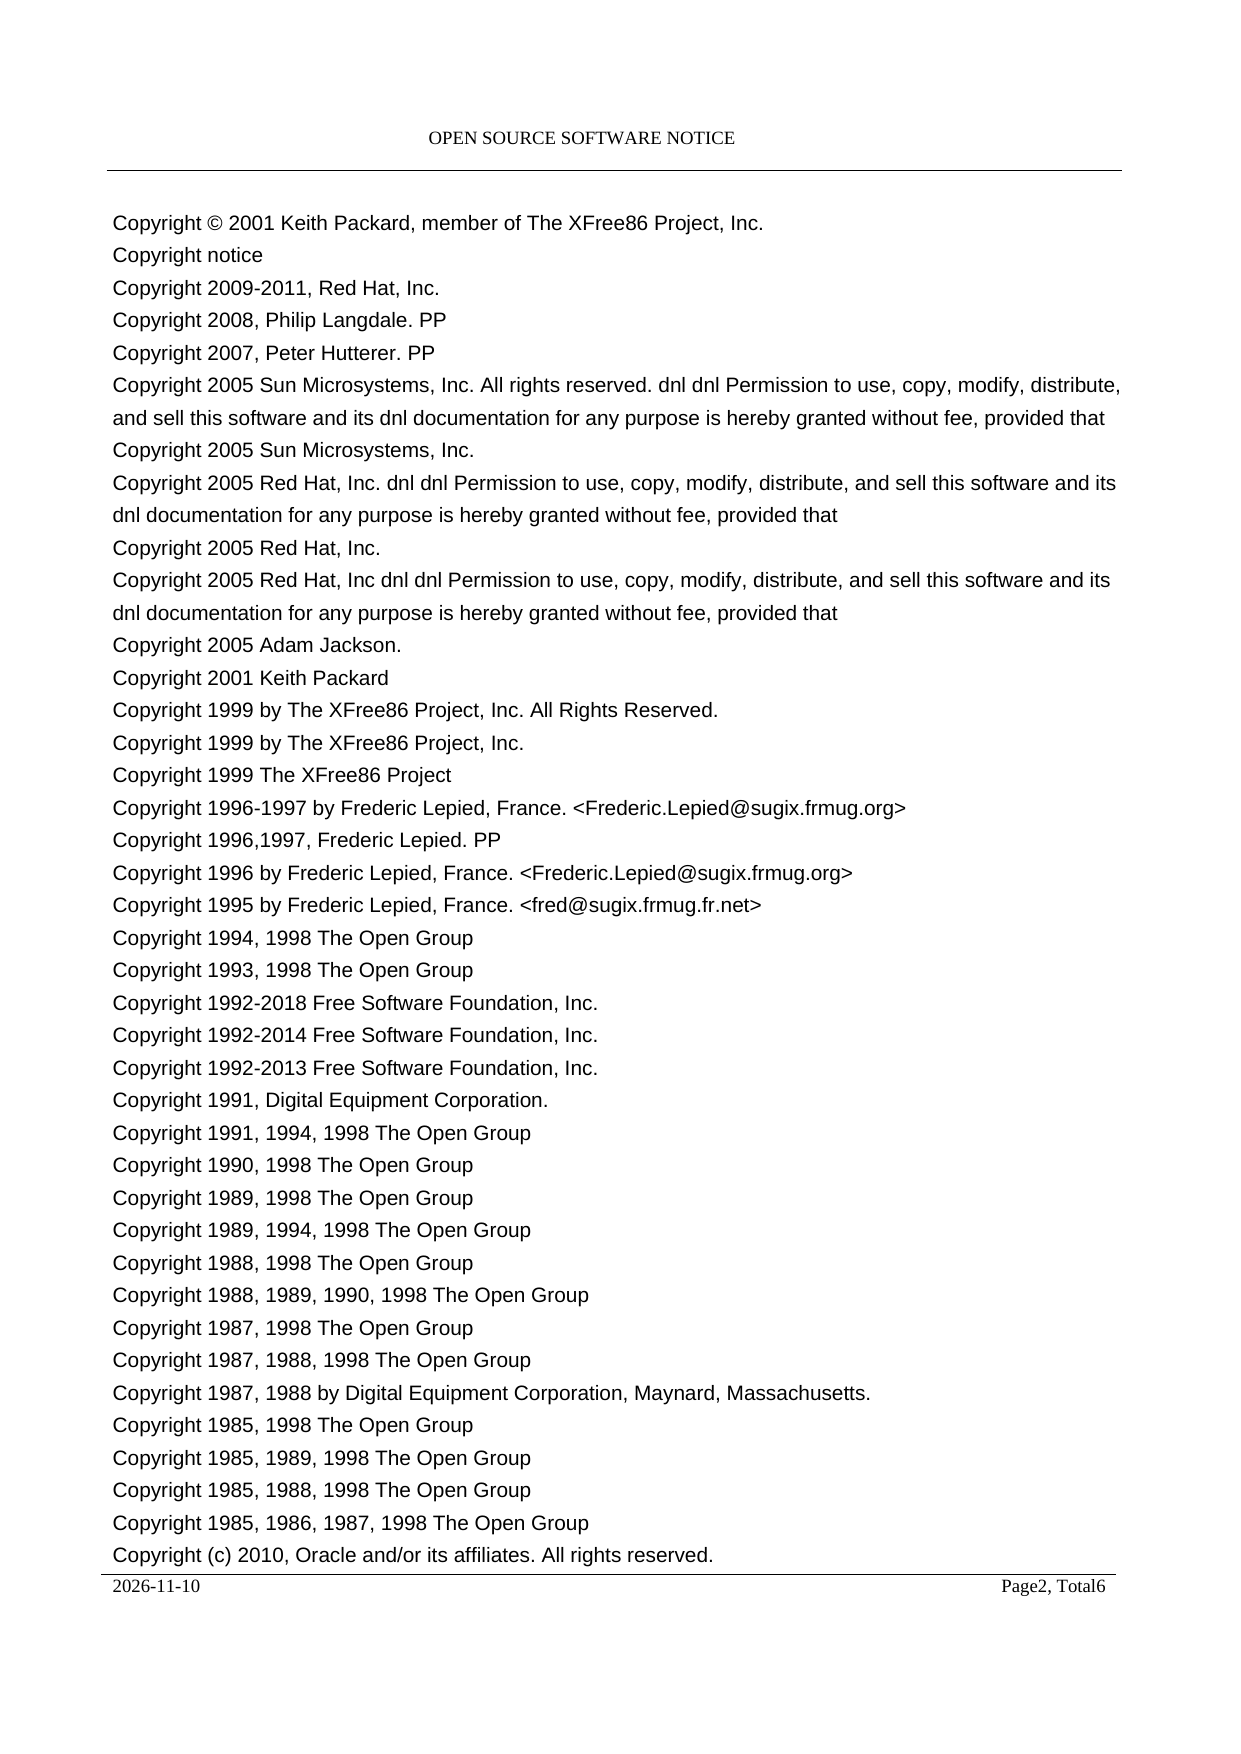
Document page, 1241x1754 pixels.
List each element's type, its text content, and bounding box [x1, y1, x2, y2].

text Copyright 1999 by The XFree86 Project, Inc. [112, 726, 1128, 759]
text Copyright 1990, 1998 The Open Group [112, 1149, 1128, 1181]
text Copyright 1989, 1994, 1998 The Open Group [112, 1214, 1128, 1246]
text Copyright 1989, 1998 The Open Group [112, 1181, 1128, 1214]
text Copyright 1996,1997, Frederic Lepied. PP [112, 824, 1128, 856]
text Copyright 1992-2013 Free Software Foundation, Inc. [112, 1051, 1128, 1084]
text Copyright 1996 by Frederic Lepied, France. <Frederic.Lepied@sugix.frmug.org> [112, 856, 1128, 889]
text Copyright 1995 by Frederic Lepied, France. <fred@sugix.frmug.fr.net> [112, 889, 1128, 921]
text Copyright 2009-2011, Red Hat, Inc. [112, 271, 1128, 304]
text Copyright 1996-1997 by Frederic Lepied, France. <Frederic.Lepied@sugix.frmug.org> [112, 791, 1128, 824]
text Copyright 1993, 1998 The Open Group [112, 954, 1128, 986]
text Copyright 2007, Peter Hutterer. PP [112, 336, 1128, 369]
text Copyright 1985, 1998 The Open Group [112, 1409, 1128, 1441]
text Copyright 1991, 1994, 1998 The Open Group [112, 1116, 1128, 1149]
text Copyright 1999 by The XFree86 Project, Inc. All Rights Reserved. [112, 694, 1128, 726]
text Copyright 1992-2018 Free Software Foundation, Inc. [112, 986, 1128, 1019]
text Copyright 2005 Sun Microsystems, Inc. [112, 434, 1128, 466]
text Copyright 1985, 1989, 1998 The Open Group [112, 1441, 1128, 1474]
text Copyright notice [112, 239, 1128, 271]
text Copyright 2005 Red Hat, Inc. [112, 531, 1128, 564]
text Copyright 1987, 1988 by Digital Equipment Corporation, Maynard, Massachusetts. [112, 1376, 1128, 1409]
text Copyright 1988, 1989, 1990, 1998 The Open Group [112, 1279, 1128, 1311]
text Copyright 2005 Red Hat, Inc. dnl dnl Permission to use, copy, modify, distribute, and sell this software and its dnl documentation for any purpose is hereby granted without fee, provided that [112, 466, 1128, 531]
text Copyright 1992-2014 Free Software Foundation, Inc. [112, 1019, 1128, 1051]
text Copyright 2001 Keith Packard [112, 661, 1128, 694]
text Copyright 1999 The XFree86 Project [112, 759, 1128, 791]
text Copyright 1985, 1986, 1987, 1998 The Open Group [112, 1506, 1128, 1539]
text Copyright (c) 2010, Oracle and/or its affiliates. All rights reserved. [112, 1539, 1128, 1571]
text Copyright © 2001 Keith Packard, member of The XFree86 Project, Inc. [112, 206, 1128, 239]
text Copyright 1987, 1988, 1998 The Open Group [112, 1344, 1128, 1376]
text Copyright 1987, 1998 The Open Group [112, 1311, 1128, 1344]
text Copyright 2005 Sun Microsystems, Inc. All rights reserved. dnl dnl Permission to use, copy, modify, distribute, and sell this software and its dnl documentation for any purpose is hereby granted without fee, provided that [112, 369, 1128, 434]
text Copyright 2005 Adam Jackson. [112, 629, 1128, 661]
text Copyright 1994, 1998 The Open Group [112, 921, 1128, 954]
text Copyright 2008, Philip Langdale. PP [112, 304, 1128, 336]
text Copyright 1991, Digital Equipment Corporation. [112, 1084, 1128, 1116]
text Copyright 2005 Red Hat, Inc dnl dnl Permission to use, copy, modify, distribute, and sell this software and its dnl documentation for any purpose is hereby granted without fee, provided that [112, 564, 1128, 629]
text Copyright 1985, 1988, 1998 The Open Group [112, 1474, 1128, 1506]
text Copyright 1988, 1998 The Open Group [112, 1246, 1128, 1279]
